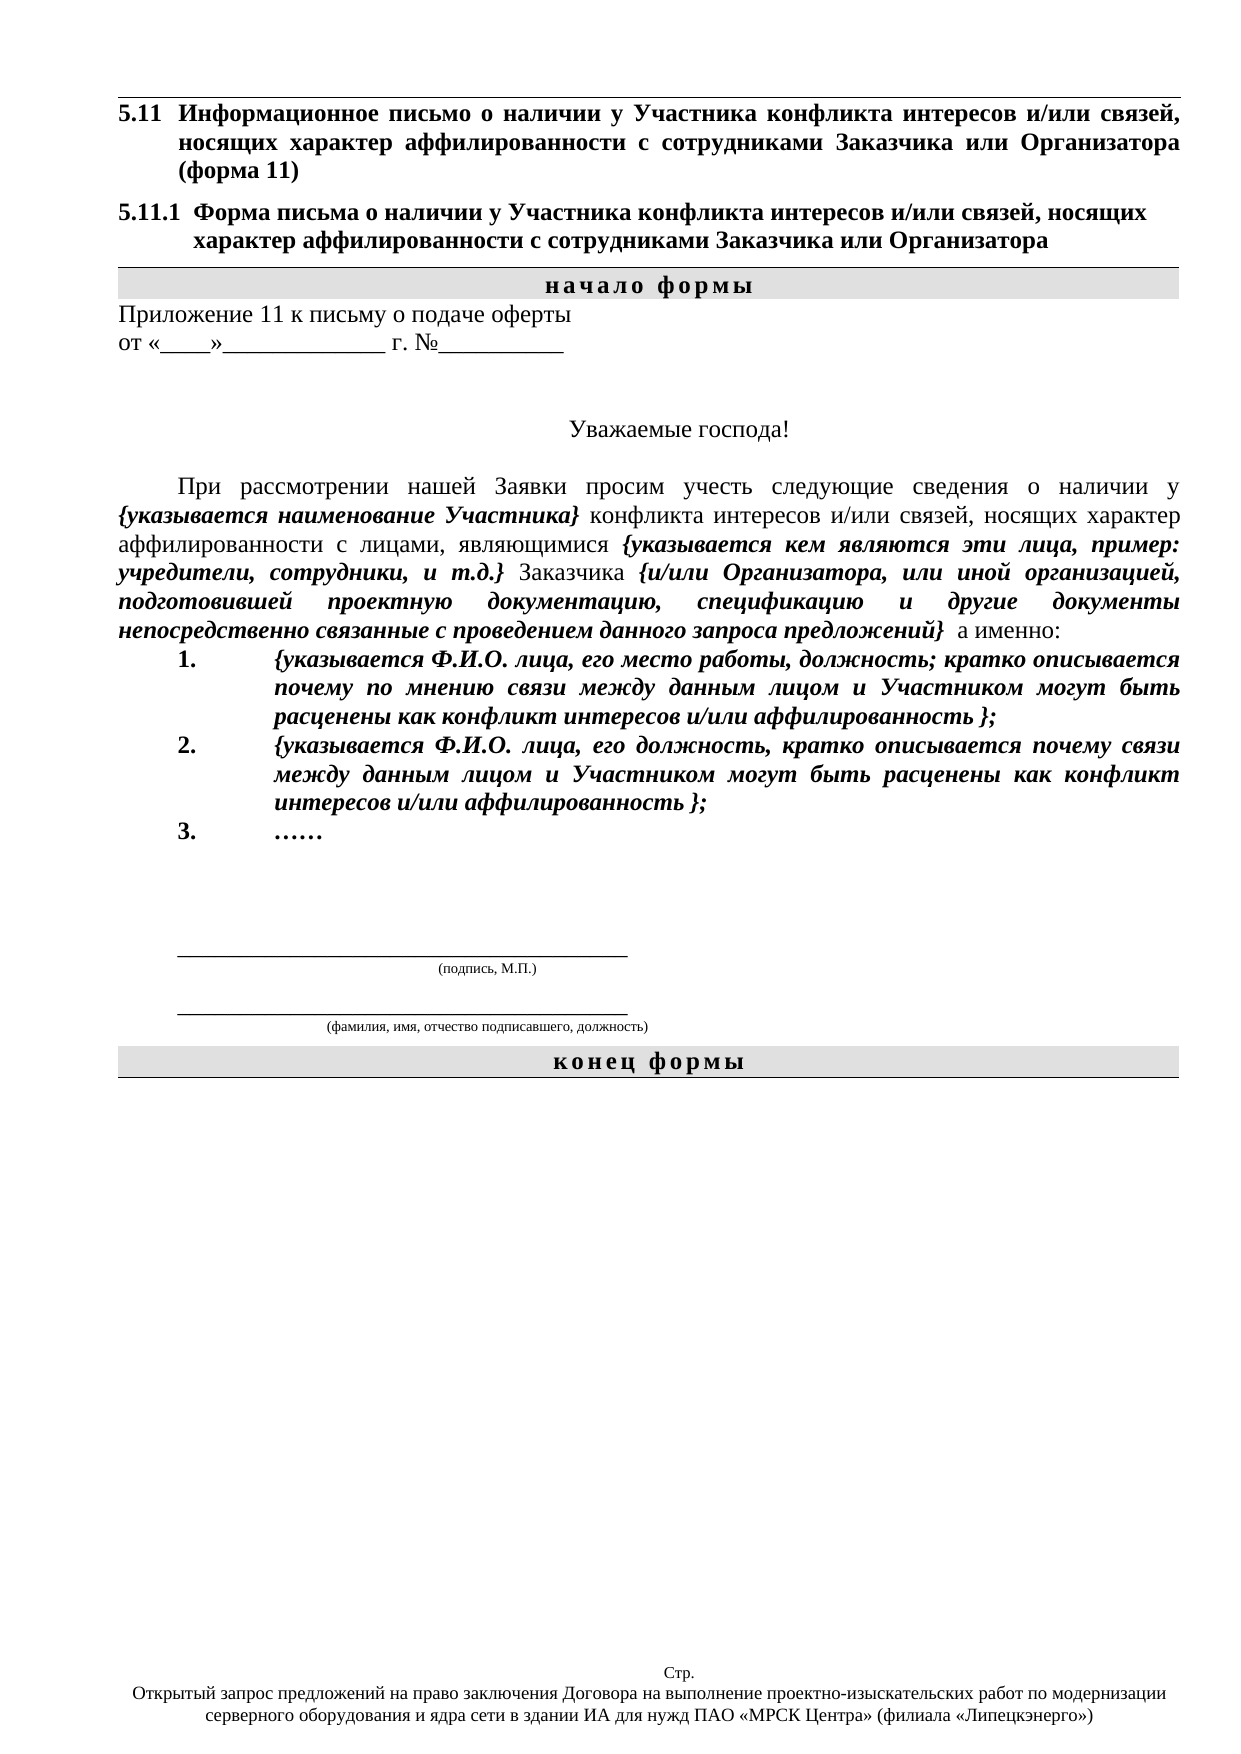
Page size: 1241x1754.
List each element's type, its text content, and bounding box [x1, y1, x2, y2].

list {указывается Ф.И.О. лица, его должность, кратко описывается почему связи между данным лицом и Участником могут быть расценены как конфликт интересов и/или аффилированность }; [177, 730, 1181, 816]
list {указывается Ф.И.О. лица, его место работы, должность; кратко описывается почему по мнению связи между данным лицом и Участником могут быть расценены как конфликт интересов и/или аффилированность }; [177, 644, 1181, 730]
text начало формы [118, 268, 1179, 299]
text При рассмотрении нашей Заявки просим учесть следующие сведения о наличии у {указывается наименование Участника} конфликта интересов и/или связей, носящих характер аффилированности с лицами, являющимися {указывается кем являются эти лица, пример: учредители, сотрудники, и т.д.} Заказчика {и/или Организатора, или иной организацией, подготовившей проектную документацию, спецификацию и другие документы непосредственно связанные с проведением данного запроса предложений} а именно: [118, 471, 1181, 644]
subtitle Форма письма о наличии у Участника конфликта интересов и/или связей, носящих характер аффилированности с сотрудниками Заказчика или Организатора [118, 197, 1181, 254]
text Уважаемые господа! [118, 414, 1181, 442]
text (подпись, М.П.) [118, 960, 797, 989]
list …… [177, 816, 1181, 845]
text ____________________________________ [118, 931, 1181, 960]
text (фамилия, имя, отчество подписавшего, должность) [118, 1017, 797, 1046]
text ____________________________________ [118, 989, 1181, 1017]
text конец формы [118, 1046, 1179, 1077]
text Приложение 11 к письму о подаче оферты от «____»_____________ г. №__________ [118, 299, 1181, 356]
subtitle Информационное письмо о наличии у Участника конфликта интересов и/или связей, носящих характер аффилированности с сотрудниками Заказчика или Организатора (форма 11) [118, 98, 1181, 184]
